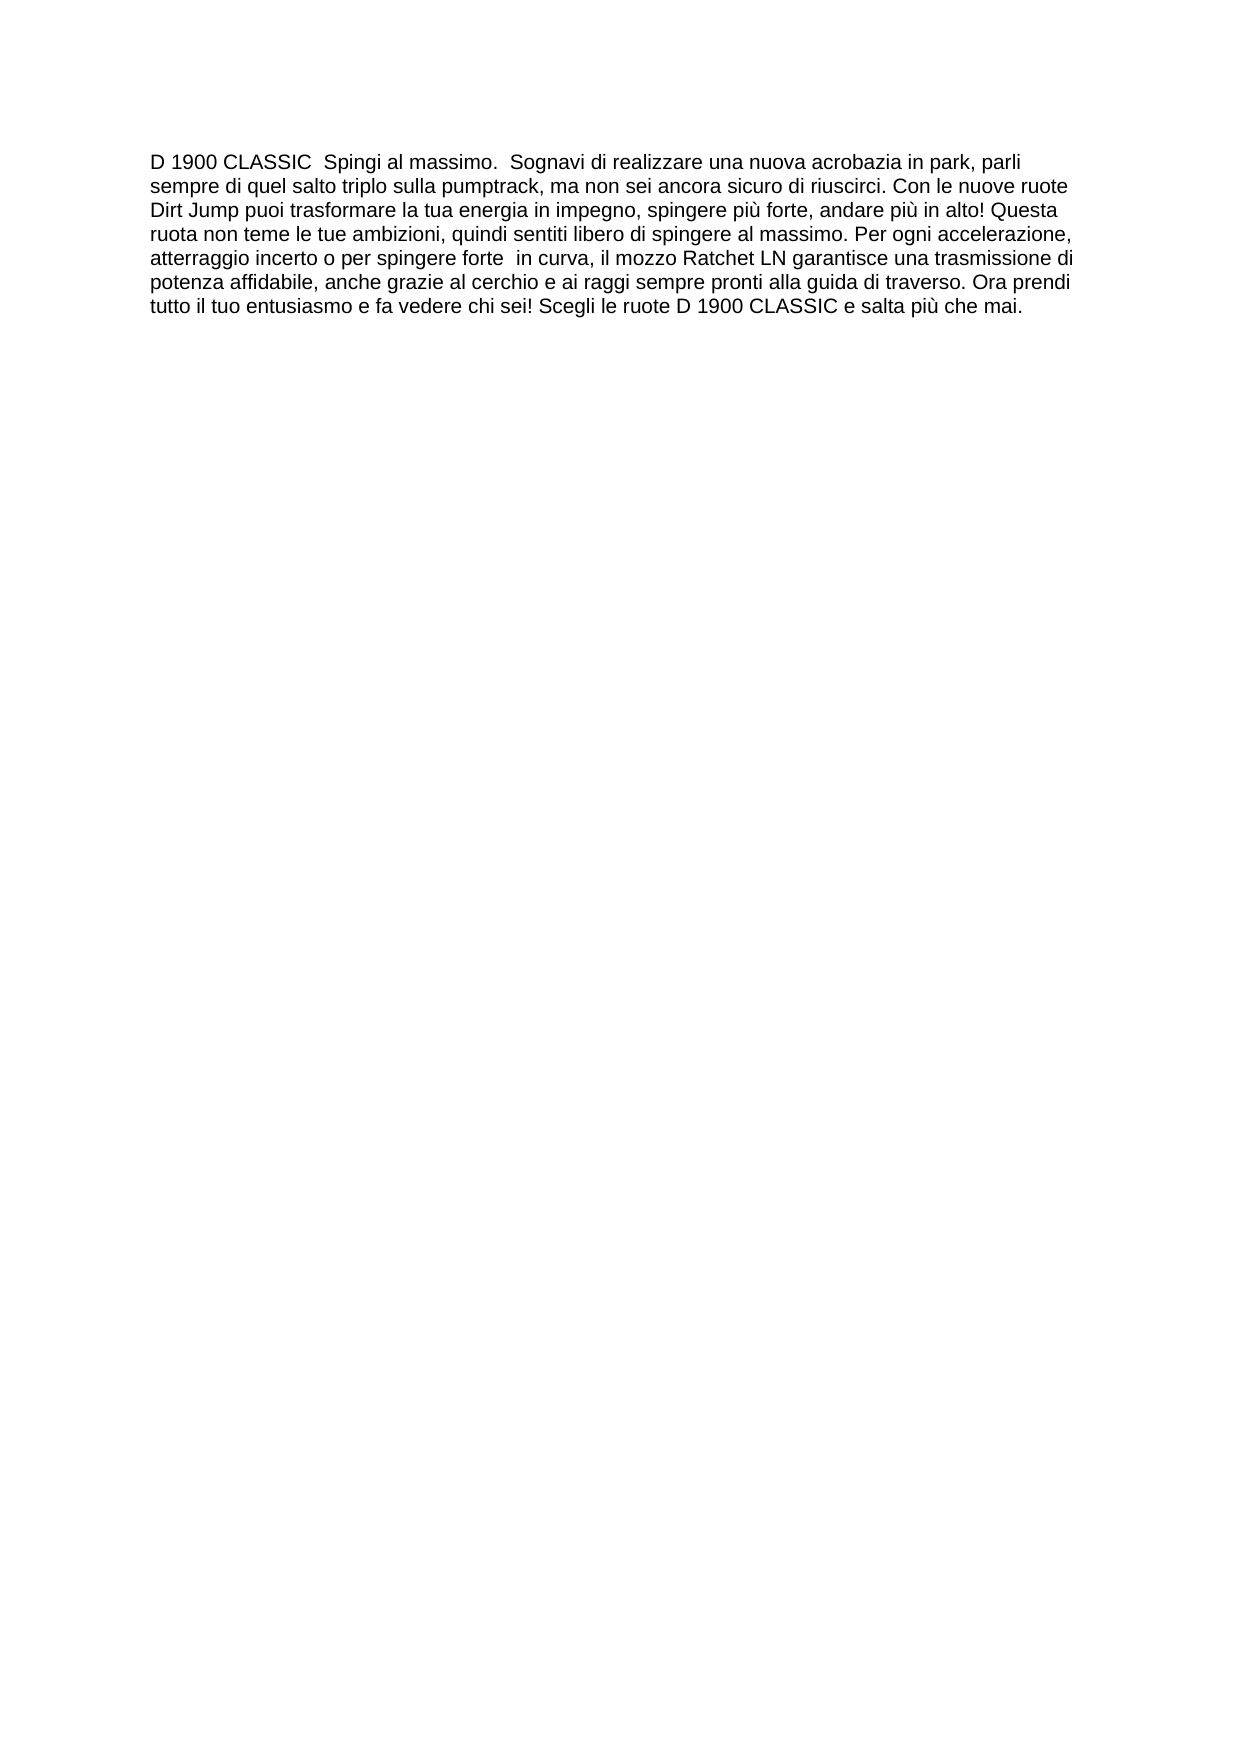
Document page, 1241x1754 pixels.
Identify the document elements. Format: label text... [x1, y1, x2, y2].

text D 1900 CLASSIC Spingi al massimo. Sognavi di realizzare una nuova acrobazia in park, parli sempre di quel salto triplo sulla pumptrack, ma non sei ancora sicuro di riuscirci. Con le nuove ruote Dirt Jump puoi trasformare la tua energia in impegno, spingere più forte, andare più in alto! Questa ruota non teme le tue ambizioni, quindi sentiti libero di spingere al massimo. Per ogni accelerazione, atterraggio incerto o per spingere forte in curva, il mozzo Ratchet LN garantisce una trasmissione di potenza affidabile, anche grazie al cerchio e ai raggi sempre pronti alla guida di traverso. Ora prendi tutto il tuo entusiasmo e fa vedere chi sei! Scegli le ruote D 1900 CLASSIC e salta più che mai. [150, 150, 1090, 318]
